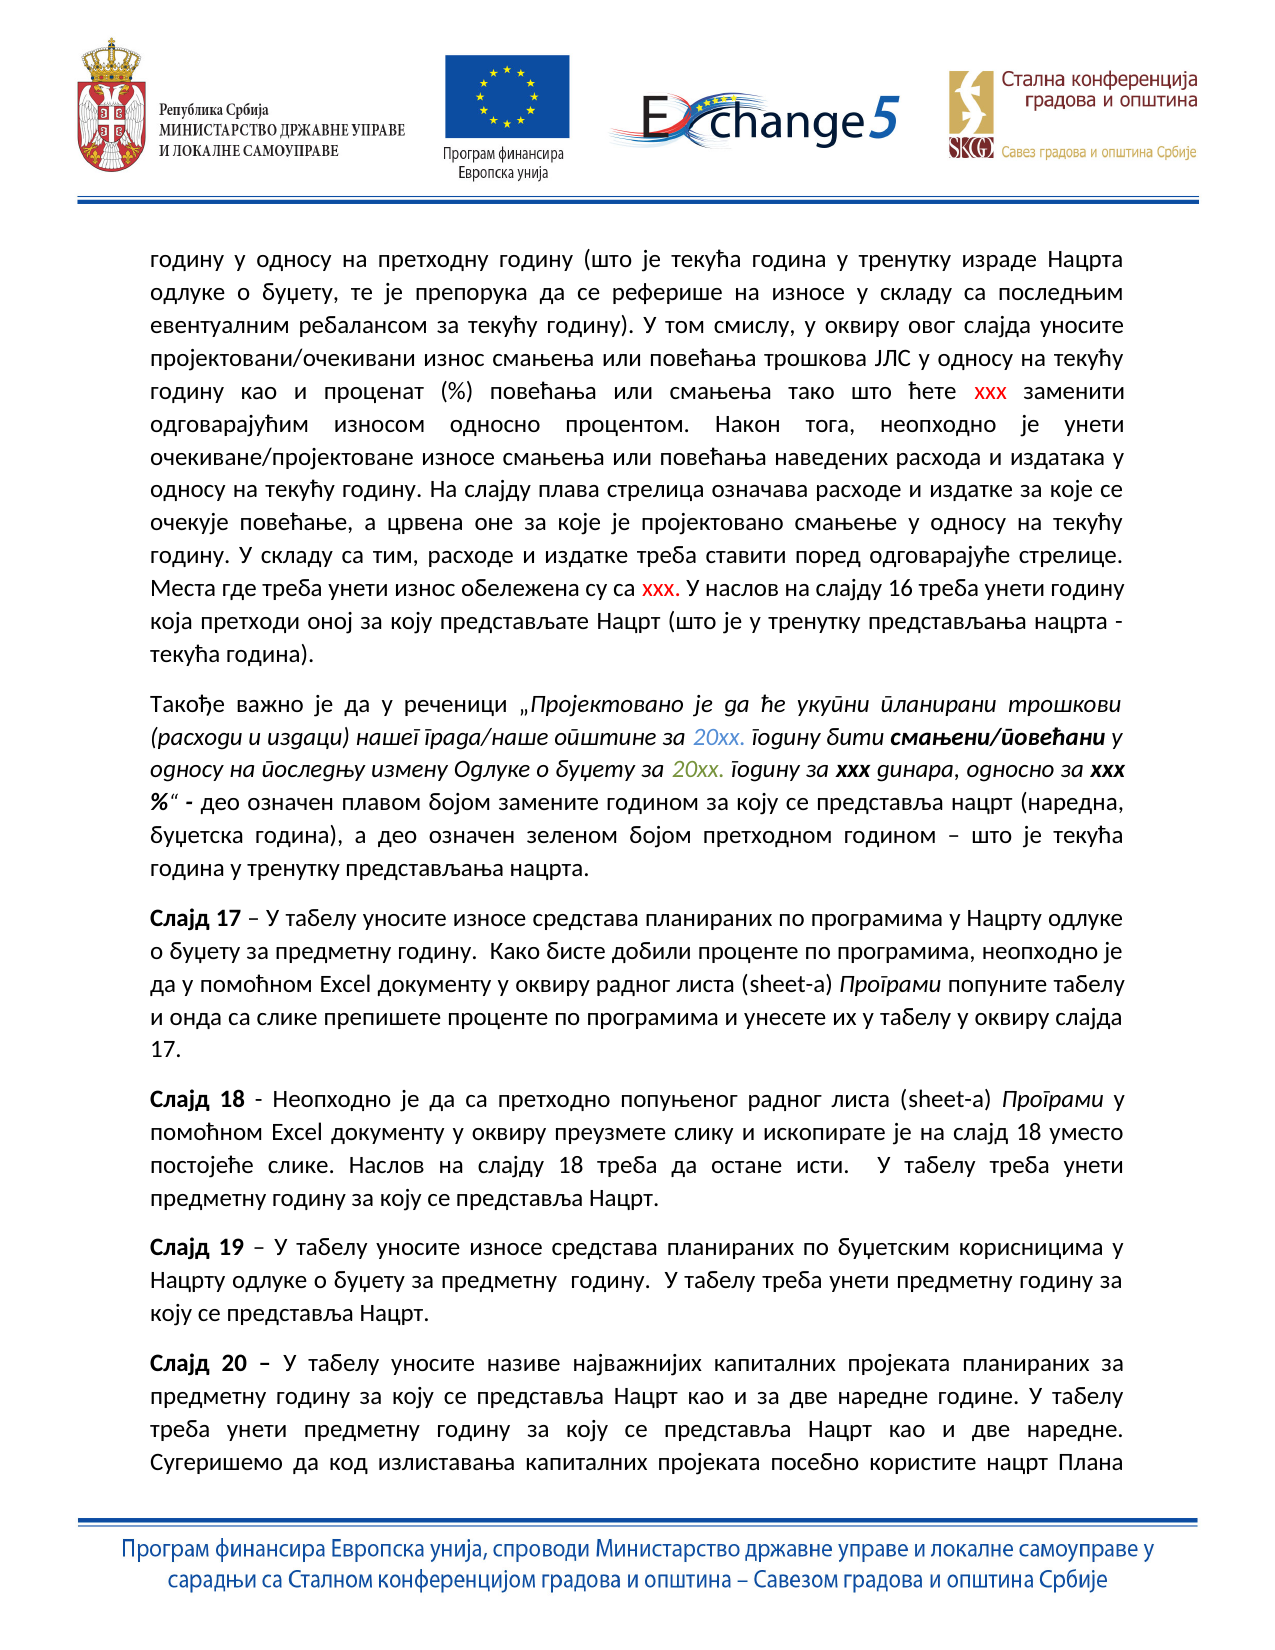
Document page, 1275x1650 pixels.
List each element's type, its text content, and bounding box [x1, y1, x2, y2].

text Слајд 19 – У табелу уносите износе средстава планираних по буџетским корисницима у Нацрту одлуке о буџету за предметну годину. У табелу треба унети предметну годину за коју се представља Нацрт. [150, 1231, 1125, 1328]
text Слајд 17 – У табелу уносите износе средстава планираних по програмима у Нацрту одлуке о буџету за предметну годину. Како бисте добили проценте по програмима, неопходно је да у помоћном Excel документу у оквиру радног листа (sheet-a) Програми попуните табелу и онда са слике препишете проценте по програмима и унесете их у табелу у оквиру слајда 17. [150, 902, 1125, 1064]
picture [0, 0, 1275, 204]
picture [1, 1505, 1274, 1647]
text Такође важно је да у реченици „Пројектовано је да ће укупни планирани трошкови (расходи и издаци) нашег града/наше општине за 20хх. годину бити смањени/повећани у односу на последњу измену Одлуке о буџету за 20хх. годину за ххх динара, односно за ххх %“ - део означен плавом бојом замените годином за коју се представља нацрт (наредна, буџетска година), а део означен зеленом бојом претходном годином – што је текућа година у тренутку представљања нацрта. [150, 688, 1125, 883]
text Слајд 18 - Неопходно је да са претходно попуњеног радног листа (sheet-a) Програми у помоћном Excel документу у оквиру преузмете слику и ископирате је на слајд 18 уместо постојеће слике. Наслов на слајду 18 треба да остане исти. У табелу треба унети предметну годину за коју се представља Нацрт. [150, 1083, 1125, 1212]
